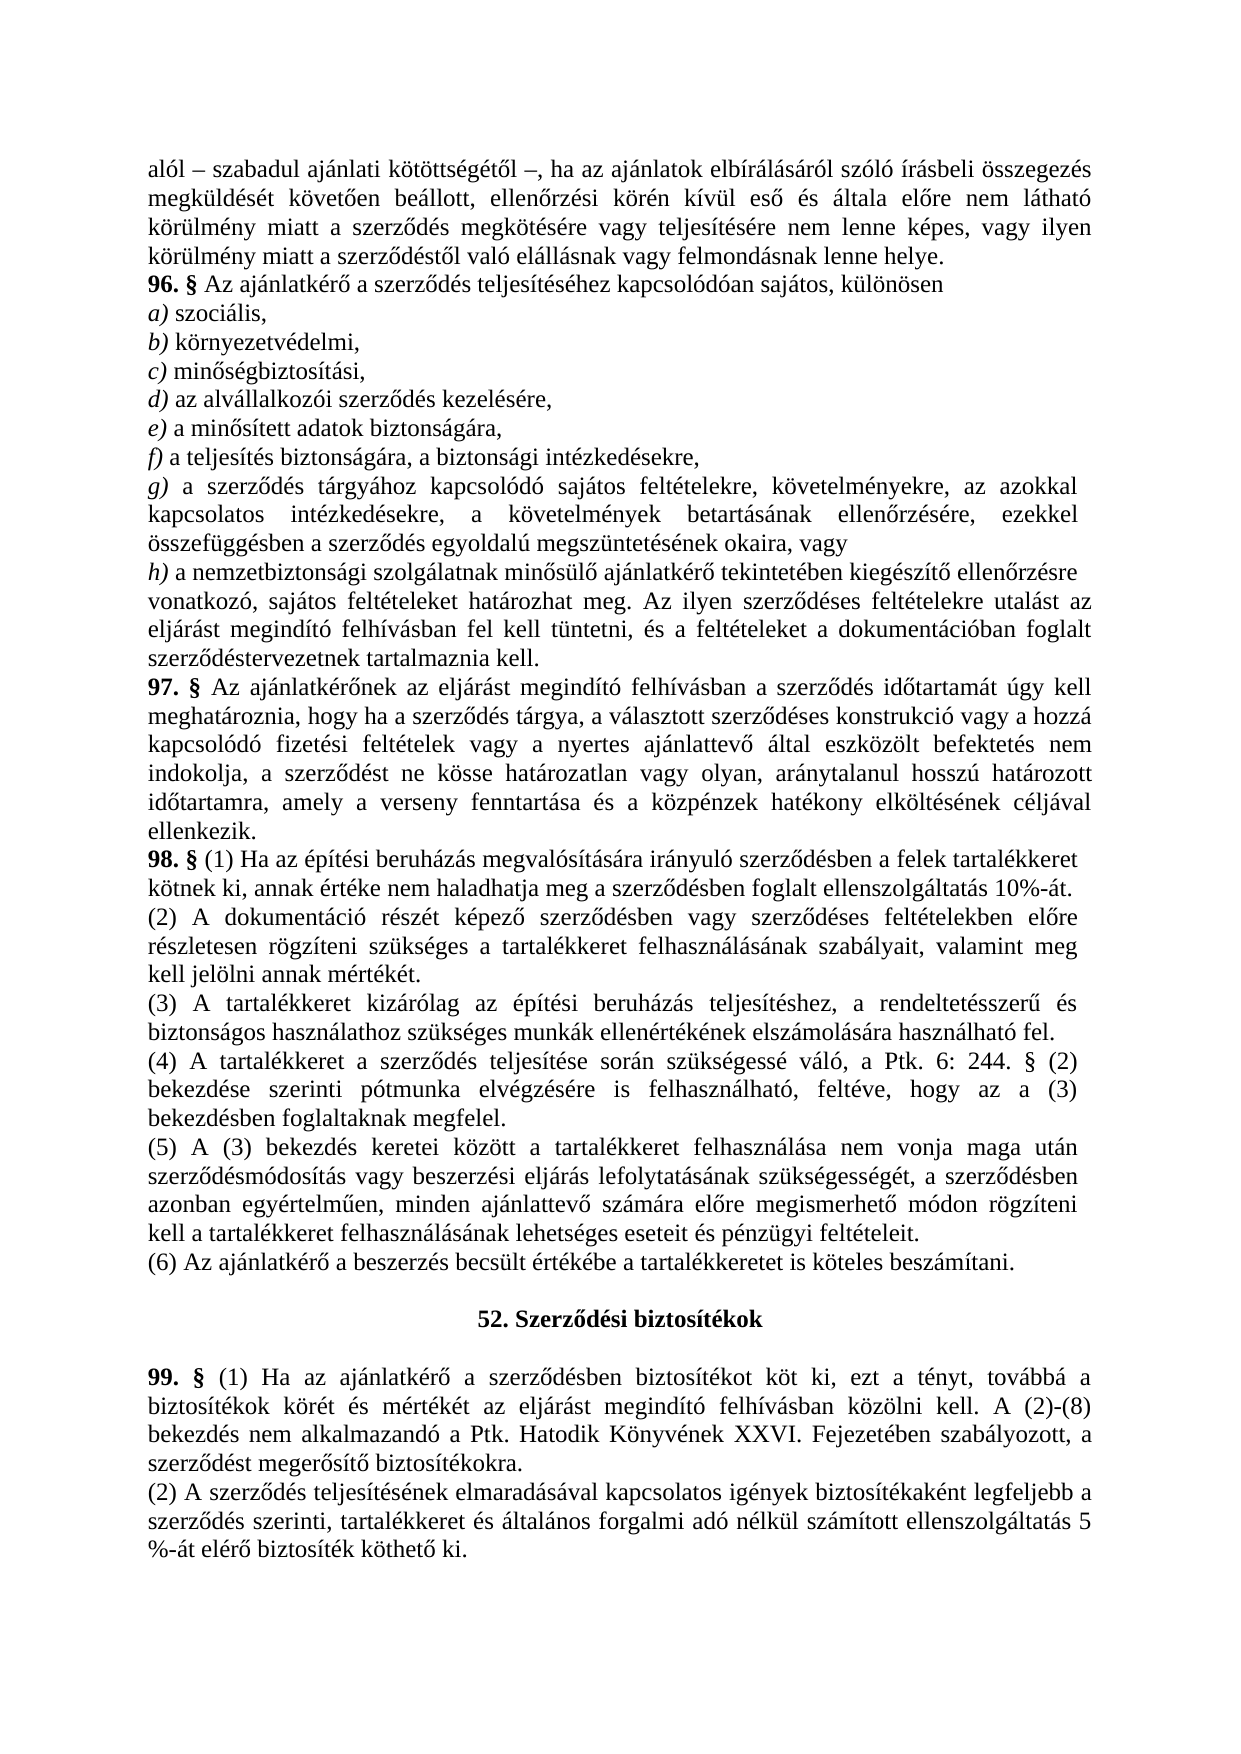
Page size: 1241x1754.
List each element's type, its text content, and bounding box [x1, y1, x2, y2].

text (2) A dokumentáció részét képező szerződésben vagy szerződéses feltételekben előre részletesen rögzíteni szükséges a tartalékkeret felhasználásának szabályait, valamint meg kell jelölni annak mértékét. [148, 902, 1078, 988]
text f) a teljesítés biztonságára, a biztonsági intézkedésekre, [148, 442, 1078, 471]
text h) a nemzetbiztonsági szolgálatnak minősülő ajánlatkérő tekintetében kiegészítő ellenőrzésre [148, 557, 1078, 586]
text e) a minősített adatok biztonságára, [148, 413, 1078, 442]
text (5) A (3) bekezdés keretei között a tartalékkeret felhasználása nem vonja maga után szerződésmódosítás vagy beszerzési eljárás lefolytatásának szükségességét, a szerződésben azonban egyértelműen, minden ajánlattevő számára előre megismerhető módon rögzíteni kell a tartalékkeret felhasználásának lehetséges eseteit és pénzügyi feltételeit. [148, 1132, 1078, 1247]
text 52. Szerződési biztosítékok [148, 1304, 1093, 1333]
text (4) A tartalékkeret a szerződés teljesítése során szükségessé váló, a Ptk. 6: 244. § (2) bekezdése szerinti pótmunka elvégzésére is felhasználható, feltéve, hogy az a (3) bekezdésben foglaltaknak megfelel. [148, 1046, 1078, 1132]
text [148, 154, 1093, 269]
text (3) A tartalékkeret kizárólag az építési beruházás teljesítéshez, a rendeltetésszerű és biztonságos használathoz szükséges munkák ellenértékének elszámolására használható fel. [148, 988, 1078, 1046]
text 99. § (1) Ha az ajánlatkérő a szerződésben biztosítékot köt ki, ezt a tényt, továbbá a biztosítékok körét és mértékét az eljárást megindító felhívásban közölni kell. A (2)-(8) bekezdés nem alkalmazandó a Ptk. Hatodik Könyvének XXVI. Fejezetében szabályozott, a szerződést megerősítő biztosítékokra. [148, 1362, 1093, 1477]
text a) szociális, [148, 298, 1078, 327]
text 98. § (1) Ha az építési beruházás megvalósítására irányuló szerződésben a felek tartalékkeret kötnek ki, annak értéke nem haladhatja meg a szerződésben foglalt ellenszolgáltatás 10%-át. [148, 844, 1078, 902]
text b) környezetvédelmi, [148, 327, 1078, 356]
text (6) Az ajánlatkérő a beszerzés becsült értékébe a tartalékkeretet is köteles beszámítani. [148, 1247, 1078, 1276]
text d) az alvállalkozói szerződés kezelésére, [148, 384, 1078, 413]
text (2) A szerződés teljesítésének elmaradásával kapcsolatos igények biztosítékaként legfeljebb a szerződés szerinti, tartalékkeret és általános forgalmi adó nélkül számított ellenszolgáltatás 5 %-át elérő biztosíték köthető ki. [148, 1477, 1093, 1563]
text g) a szerződés tárgyához kapcsolódó sajátos feltételekre, követelményekre, az azokkal kapcsolatos intézkedésekre, a követelmények betartásának ellenőrzésére, ezekkel összefüggésben a szerződés egyoldalú megszüntetésének okaira, vagy [148, 471, 1078, 557]
text 96. § Az ajánlatkérő a szerződés teljesítéséhez kapcsolódóan sajátos, különösen [148, 269, 1078, 298]
text vonatkozó, sajátos feltételeket határozhat meg. Az ilyen szerződéses feltételekre utalást az eljárást megindító felhívásban fel kell tüntetni, és a feltételeket a dokumentációban foglalt szerződéstervezetnek tartalmaznia kell. [148, 586, 1093, 672]
text 97. § Az ajánlatkérőnek az eljárást megindító felhívásban a szerződés időtartamát úgy kell meghatároznia, hogy ha a szerződés tárgya, a választott szerződéses konstrukció vagy a hozzá kapcsolódó fizetési feltételek vagy a nyertes ajánlattevő által eszközölt befektetés nem indokolja, a szerződést ne kösse határozatlan vagy olyan, aránytalanul hosszú határozott időtartamra, amely a verseny fenntartása és a közpénzek hatékony elköltésének céljával ellenkezik. [148, 672, 1093, 844]
text c) minőségbiztosítási, [148, 356, 1078, 384]
